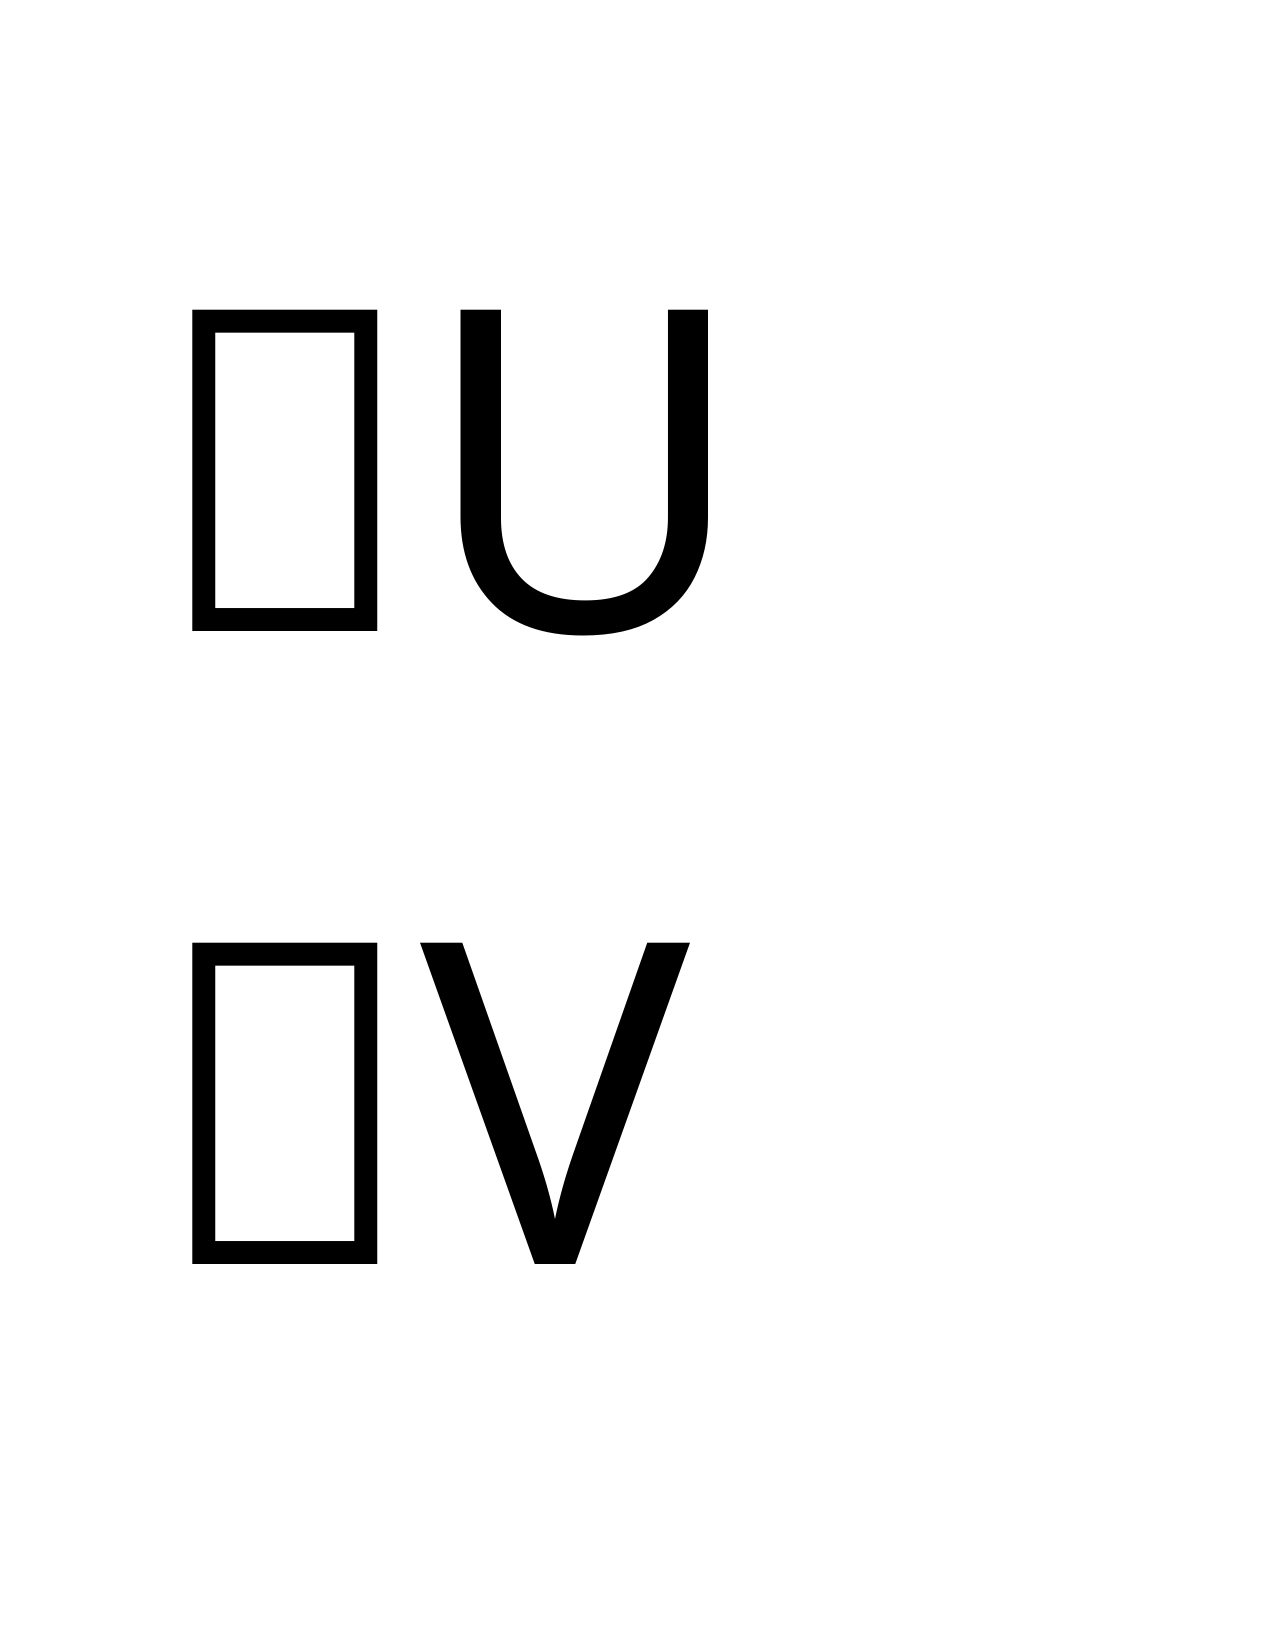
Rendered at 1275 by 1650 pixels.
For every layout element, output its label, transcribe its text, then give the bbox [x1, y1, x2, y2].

text V [150, 784, 1125, 1397]
text U [150, 150, 1125, 763]
